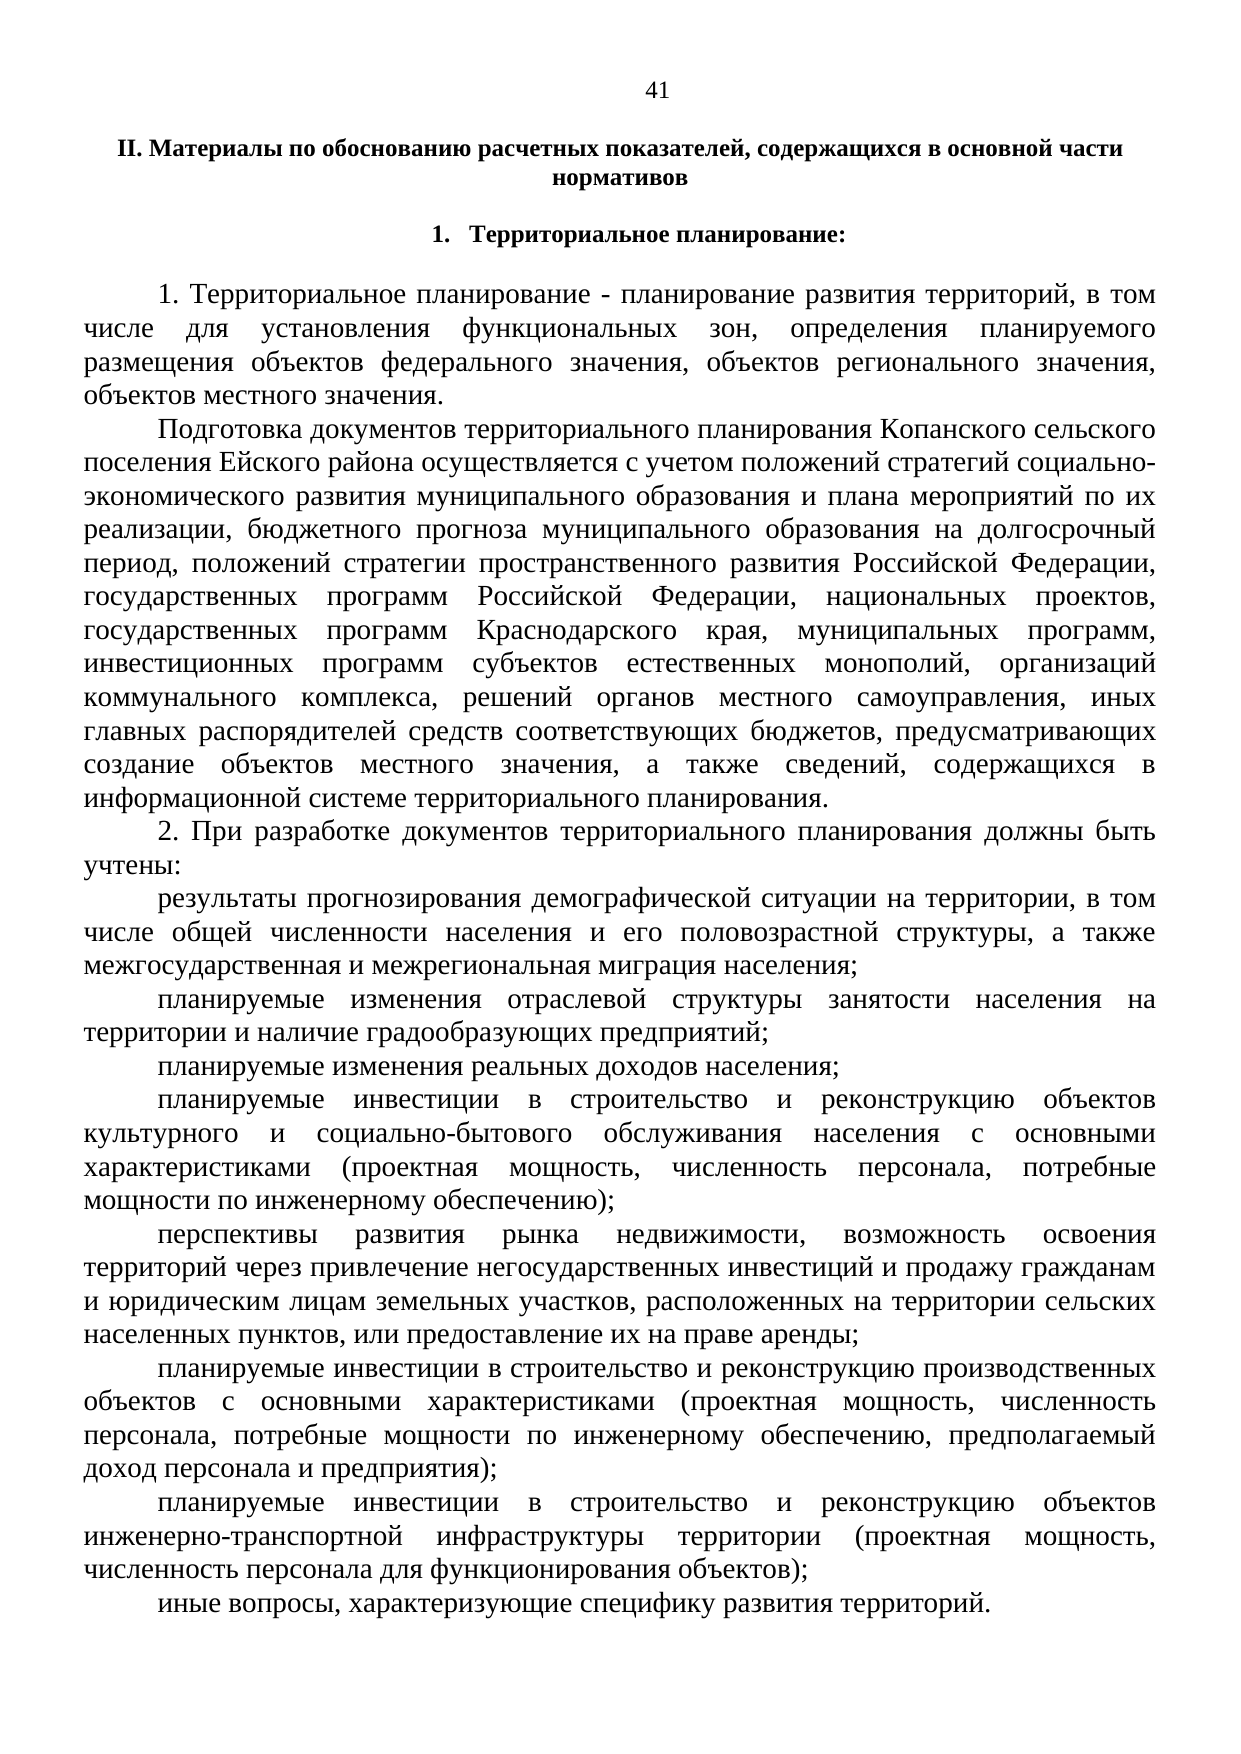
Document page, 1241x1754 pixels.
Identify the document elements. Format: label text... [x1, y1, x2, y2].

text перспективы развития рынка недвижимости, возможность освоения территорий через привлечение негосударственных инвестиций и продажу гражданам и юридическим лицам земельных участков, расположенных на территории сельских населенных пунктов, или предоставление их на праве аренды; [83, 1216, 1157, 1350]
text иные вопросы, характеризующие специфику развития территорий. [83, 1585, 1157, 1618]
text планируемые инвестиции в строительство и реконструкцию объектов инженерно-транспортной инфраструктуры территории (проектная мощность, численность персонала для функционирования объектов); [83, 1484, 1157, 1585]
text планируемые изменения реальных доходов населения; [83, 1048, 1157, 1082]
text 2. При разработке документов территориального планирования должны быть учтены: [83, 813, 1157, 880]
subtitle II. Материалы по обоснованию расчетных показателей, содержащихся в основной части нормативов [83, 133, 1157, 190]
text планируемые изменения отраслевой структуры занятости населения на территории и наличие градообразующих предприятий; [83, 981, 1157, 1048]
text планируемые инвестиции в строительство и реконструкцию объектов культурного и социально-бытового обслуживания населения с основными характеристиками (проектная мощность, численность персонала, потребные мощности по инженерному обеспечению); [83, 1082, 1157, 1216]
text 1. Территориальное планирование - планирование развития территорий, в том числе для установления функциональных зон, определения планируемого размещения объектов федерального значения, объектов регионального значения, объектов местного значения. [83, 277, 1157, 411]
text результаты прогнозирования демографической ситуации на территории, в том числе общей численности населения и его половозрастной структуры, а также межгосударственная и межрегиональная миграция населения; [83, 880, 1157, 981]
text планируемые инвестиции в строительство и реконструкцию производственных объектов с основными характеристиками (проектная мощность, численность персонала, потребные мощности по инженерному обеспечению, предполагаемый доход персонала и предприятия); [83, 1350, 1157, 1484]
subtitle Территориальное планирование: [121, 219, 1157, 248]
text Подготовка документов территориального планирования Копанского сельского поселения Ейского района осуществляется с учетом положений стратегий социально-экономического развития муниципального образования и плана мероприятий по их реализации, бюджетного прогноза муниципального образования на долгосрочный период, положений стратегии пространственного развития Российской Федерации, государственных программ Российской Федерации, национальных проектов, государственных программ Краснодарского края, муниципальных программ, инвестиционных программ субъектов естественных монополий, организаций коммунального комплекса, решений органов местного самоуправления, иных главных распорядителей средств соответствующих бюджетов, предусматривающих создание объектов местного значения, а также сведений, содержащихся в информационной системе территориального планирования. [83, 411, 1157, 813]
